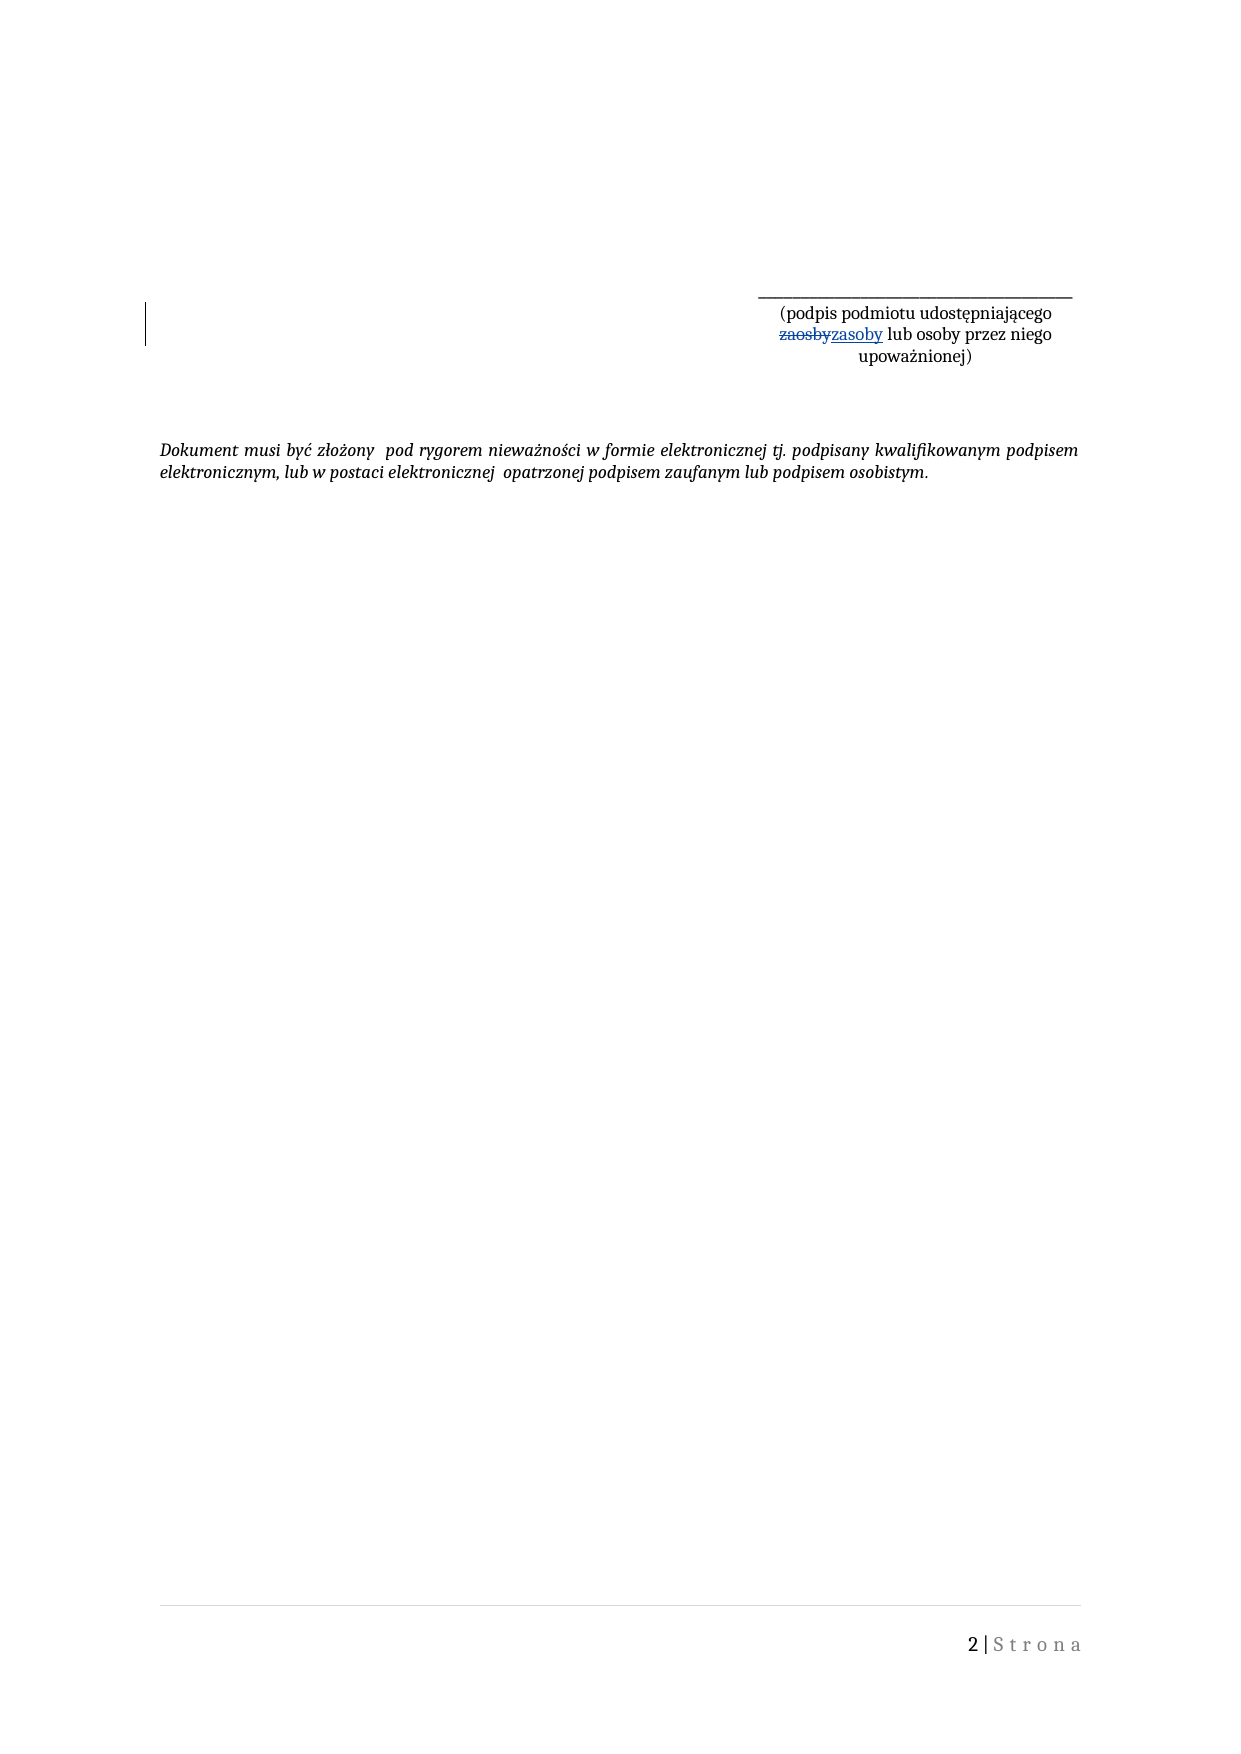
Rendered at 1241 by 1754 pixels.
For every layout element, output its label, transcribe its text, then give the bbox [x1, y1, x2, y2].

text Dokument musi być złożony pod rygorem nieważności w formie elektronicznej tj. podpisany kwalifikowanym podpisem elektronicznym, lub w postaci elektronicznej opatrzonej podpisem zaufanym lub podpisem osobistym. [159, 440, 1081, 483]
text _____________________________________ (podpis podmiotu udostępniającego lub osoby przez niego upoważnionej) [750, 276, 1081, 367]
